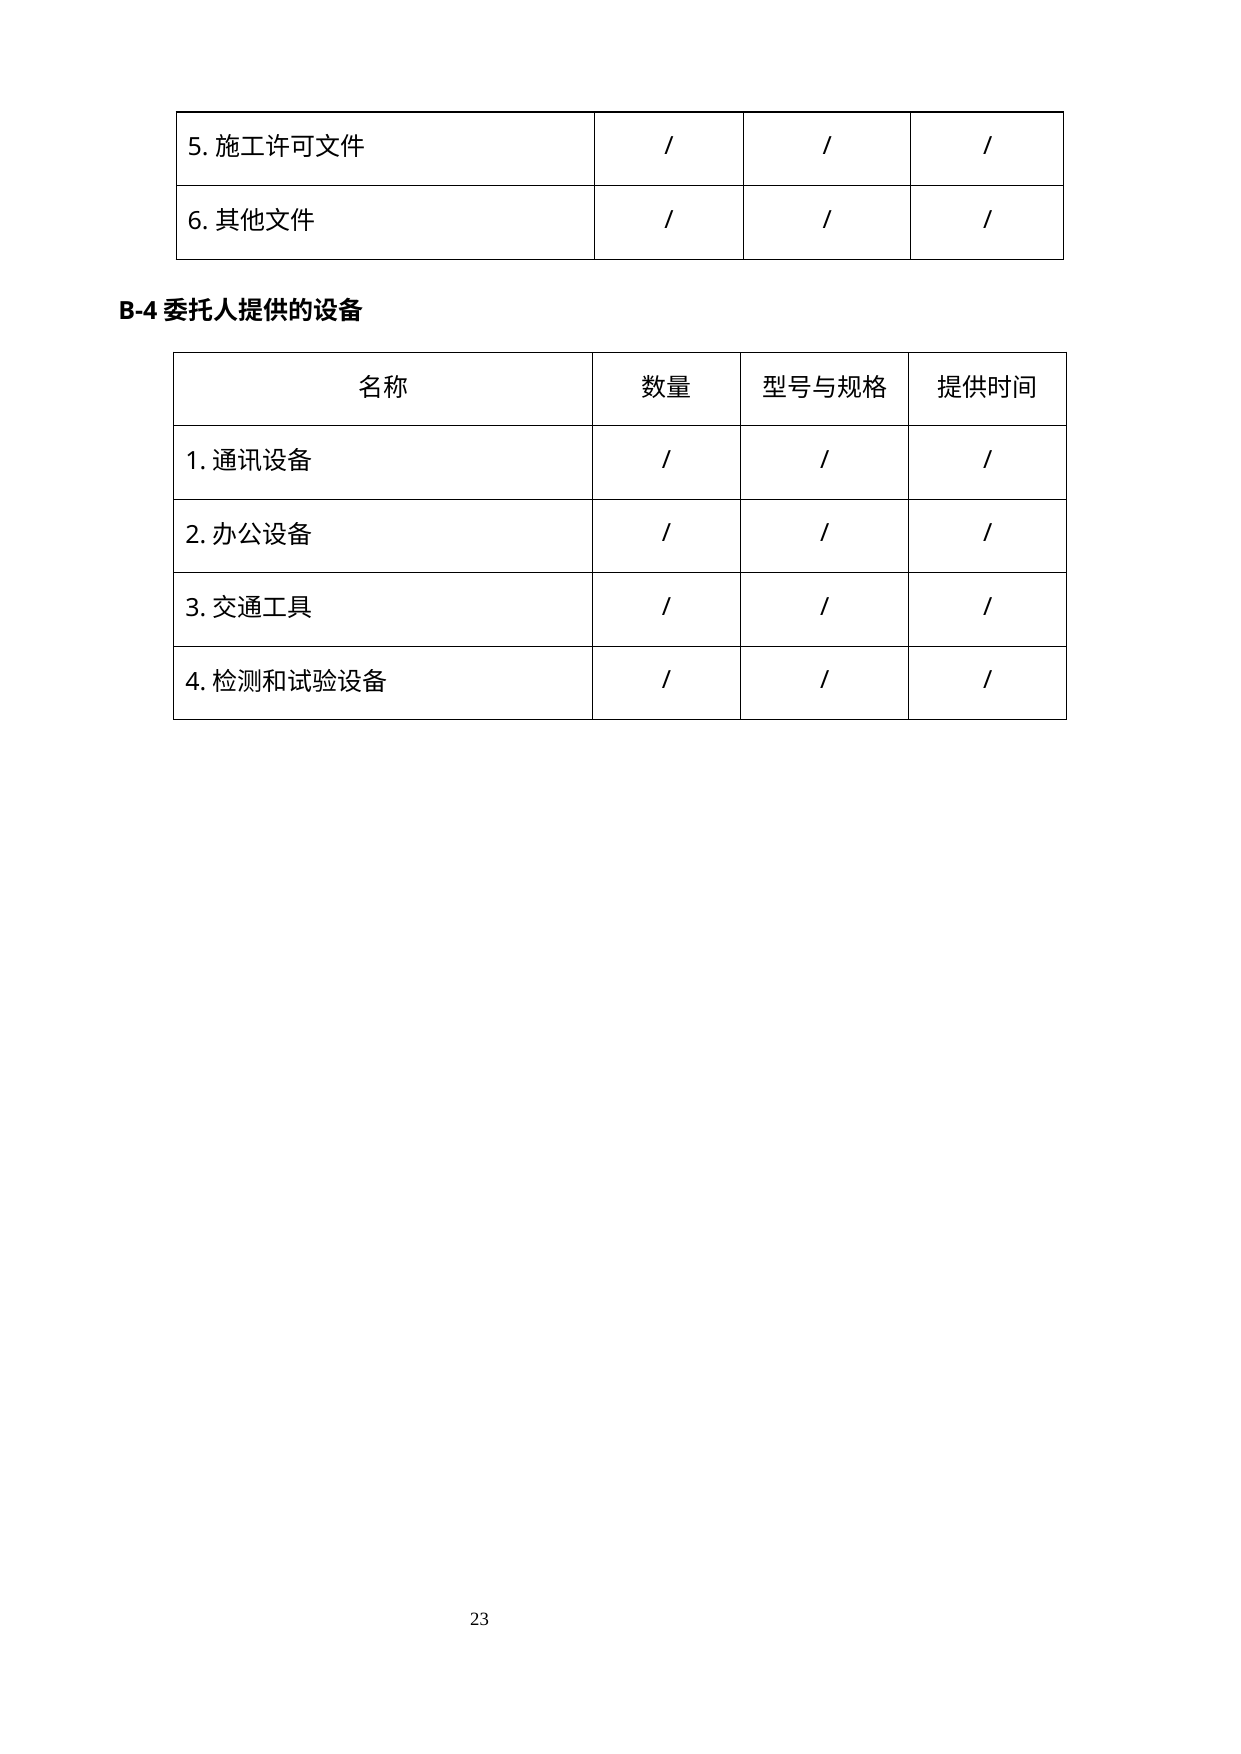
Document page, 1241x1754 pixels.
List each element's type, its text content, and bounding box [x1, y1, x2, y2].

table_header 数量 [593, 353, 740, 425]
table_cell 3. 交通工具 [174, 573, 592, 646]
table_cell / [741, 500, 908, 572]
table_cell 1. 通讯设备 [174, 426, 592, 499]
table_cell / [593, 647, 740, 719]
table_cell / [593, 573, 740, 646]
table_cell / [744, 113, 910, 185]
table_cell / [595, 186, 743, 258]
table_header 型号与规格 [741, 353, 908, 425]
table_header 名称 [174, 353, 592, 425]
table_cell / [741, 647, 908, 719]
table_cell 5. 施工许可文件 [177, 113, 594, 185]
table_cell / [593, 426, 740, 499]
table_cell / [741, 426, 908, 499]
table_cell 6. 其他文件 [177, 186, 594, 258]
text B-4 委托人提供的设备 [118, 276, 1122, 341]
table_cell / [595, 113, 743, 185]
table_cell / [911, 186, 1063, 258]
table_cell / [909, 426, 1066, 499]
table_cell 4. 检测和试验设备 [174, 647, 592, 719]
table_cell / [741, 573, 908, 646]
table_cell 2. 办公设备 [174, 500, 592, 572]
table_cell / [593, 500, 740, 572]
table_cell / [744, 186, 910, 258]
table_cell / [911, 113, 1063, 185]
table_cell / [909, 647, 1066, 719]
table_cell / [909, 500, 1066, 572]
table_header 提供时间 [909, 353, 1066, 425]
table_cell / [909, 573, 1066, 646]
